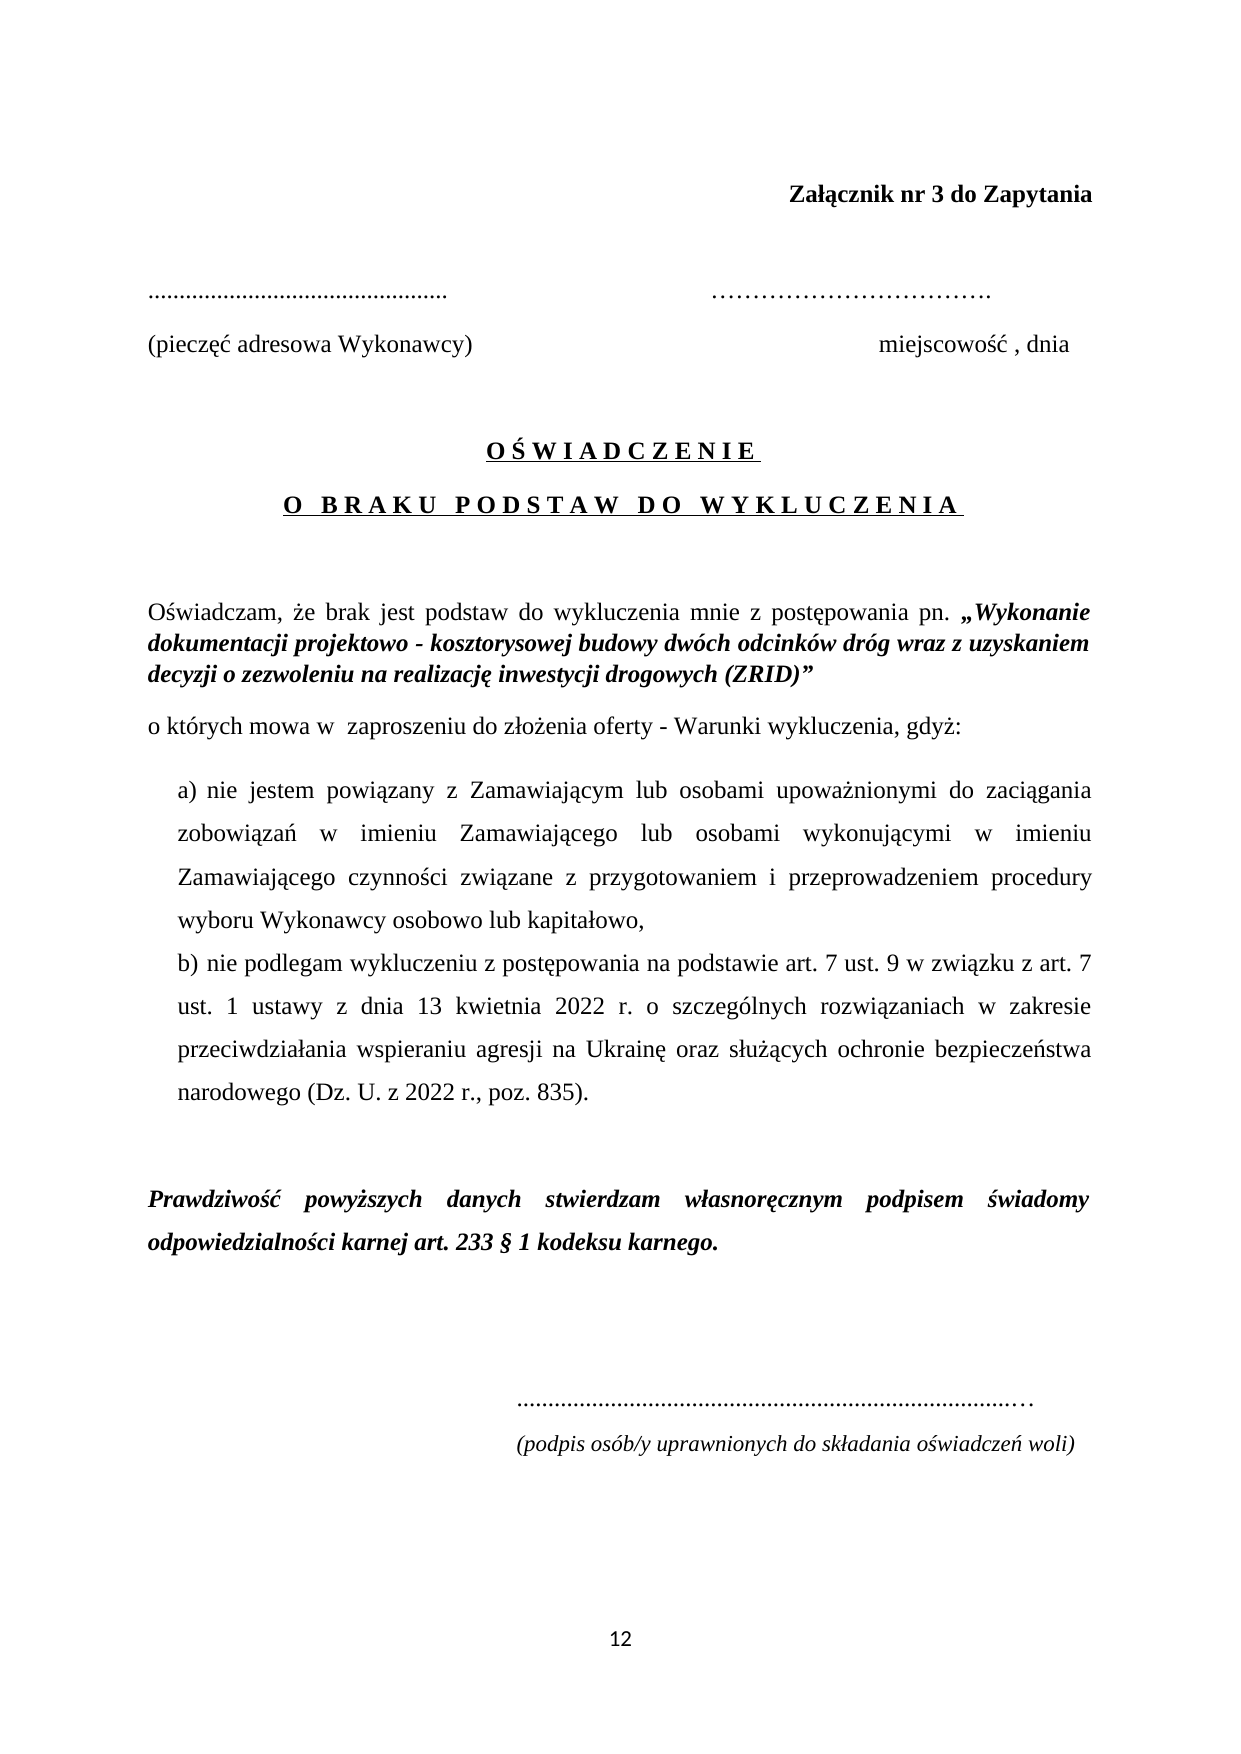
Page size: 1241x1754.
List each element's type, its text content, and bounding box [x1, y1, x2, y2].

text ...............................................................................… [516, 1383, 1093, 1411]
text o których mowa w zaproszeniu do złożenia oferty - Warunki wykluczenia, gdyż: [148, 711, 1093, 740]
text (pieczęć adresowa Wykonawcy) miejscowość , dnia [148, 329, 1093, 358]
text OŚWIADCZENIE [148, 436, 1093, 464]
list nie jestem powiązany z Zamawiającym lub osobami upoważnionymi do zaciągania zobowiązań w imieniu Zamawiającego lub osobami wykonującymi w imieniu Zamawiającego czynności związane z przygotowaniem i przeprowadzeniem procedury wyboru Wykonawcy osobowo lub kapitałowo, [177, 775, 1093, 933]
text Oświadczam, że brak jest podstaw do wykluczenia mnie z postępowania pn. „Wykonanie dokumentacji projektowo - kosztorysowej budowy dwóch odcinków dróg wraz z uzyskaniem decyzji o zezwoleniu na realizację inwestycji drogowych (ZRID)” [148, 597, 1093, 688]
text (podpis osób/y uprawnionych do składania oświadczeń woli) [516, 1430, 1093, 1457]
text ................................................ ……………………………. [148, 275, 1093, 304]
list nie podlegam wykluczeniu z postępowania na podstawie art. 7 ust. 9 w związku z art. 7 ust. 1 ustawy z dnia 13 kwietnia 2022 r. o szczególnych rozwiązaniach w zakresie przeciwdziałania wspieraniu agresji na Ukrainę oraz służących ochronie bezpieczeństwa narodowego (Dz. U. z 2022 r., poz. 835). [177, 948, 1093, 1106]
text Prawdziwość powyższych danych stwierdzam własnoręcznym podpisem świadomy odpowiedzialności karnej art. 233 § 1 kodeksu karnego. [148, 1184, 1093, 1256]
text O BRAKU PODSTAW DO WYKLUCZENIA [148, 490, 1093, 518]
text Załącznik nr 3 do Zapytania [148, 179, 1093, 208]
